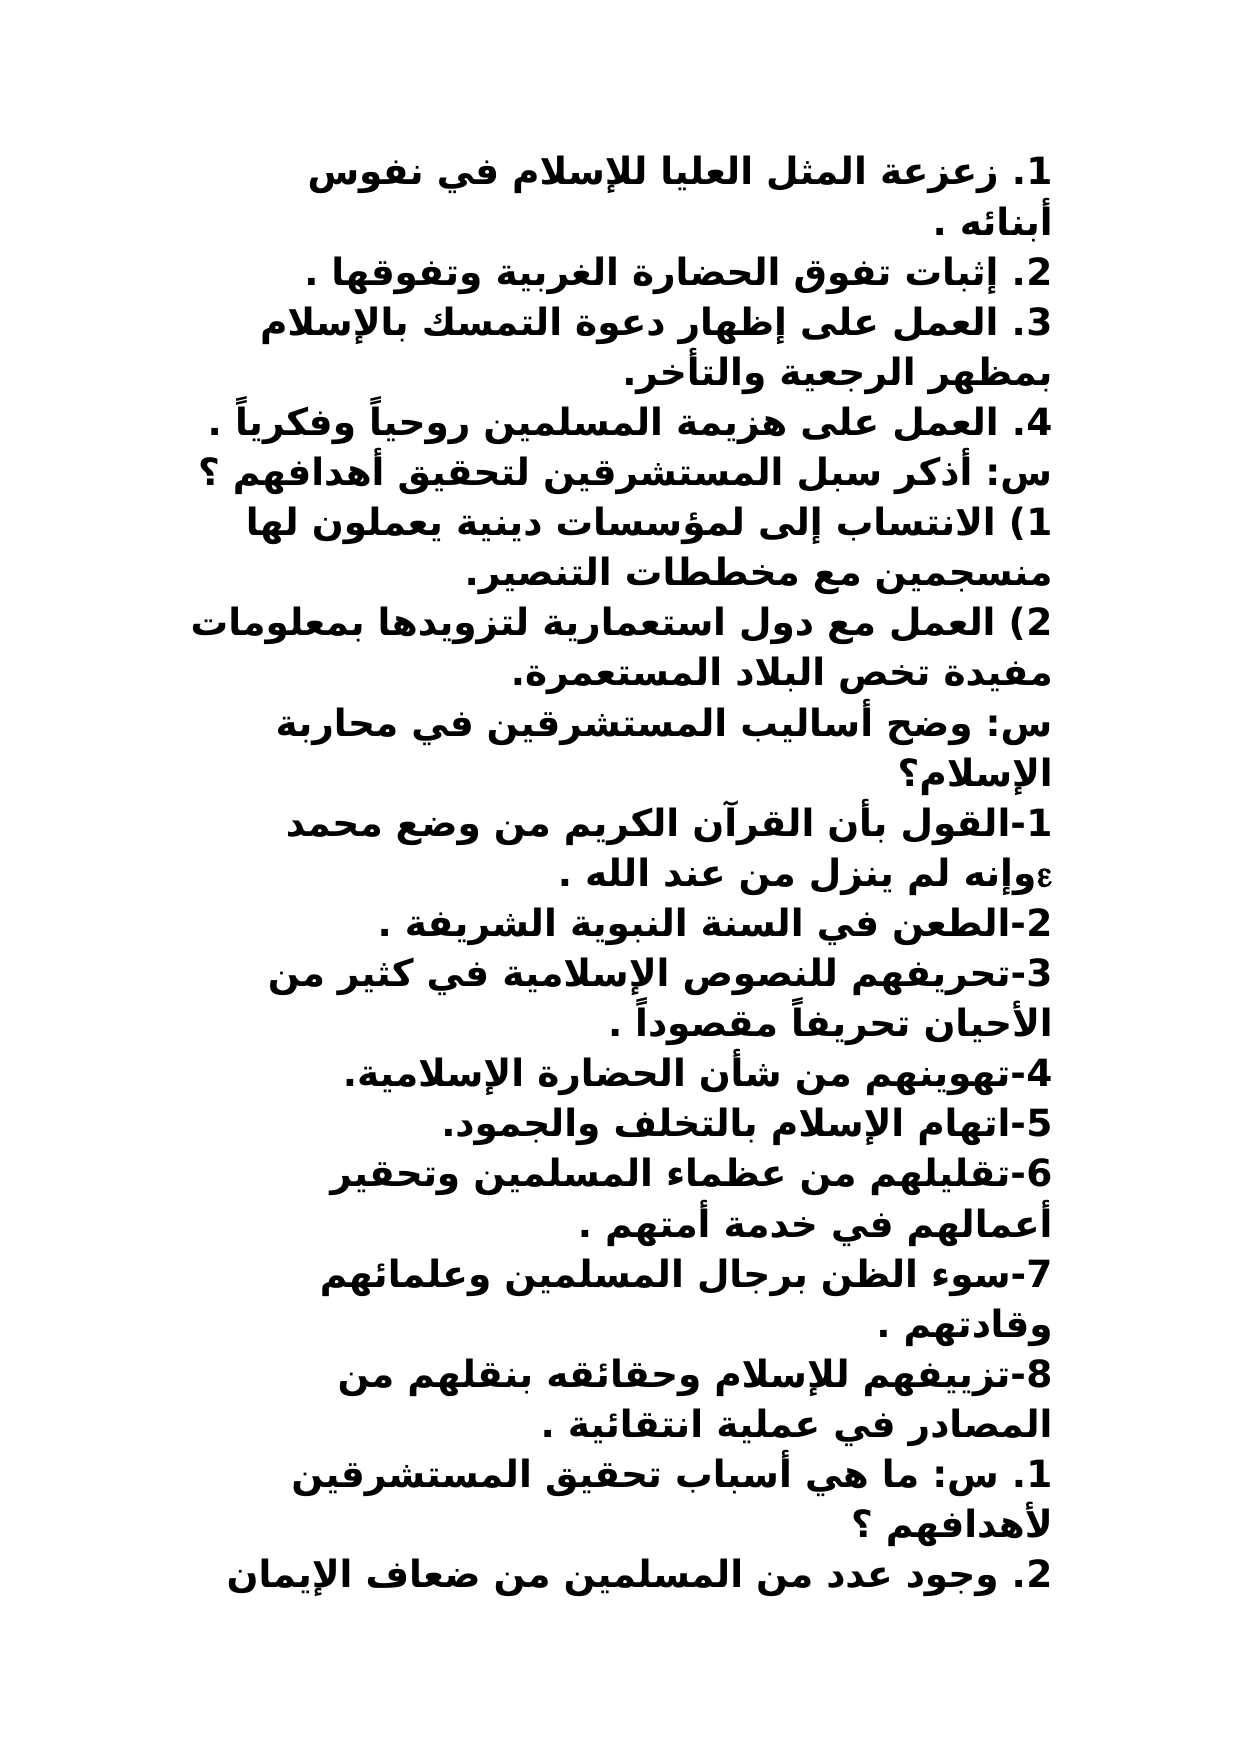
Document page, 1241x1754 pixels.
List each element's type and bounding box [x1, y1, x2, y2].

text [187, 150, 1053, 1597]
